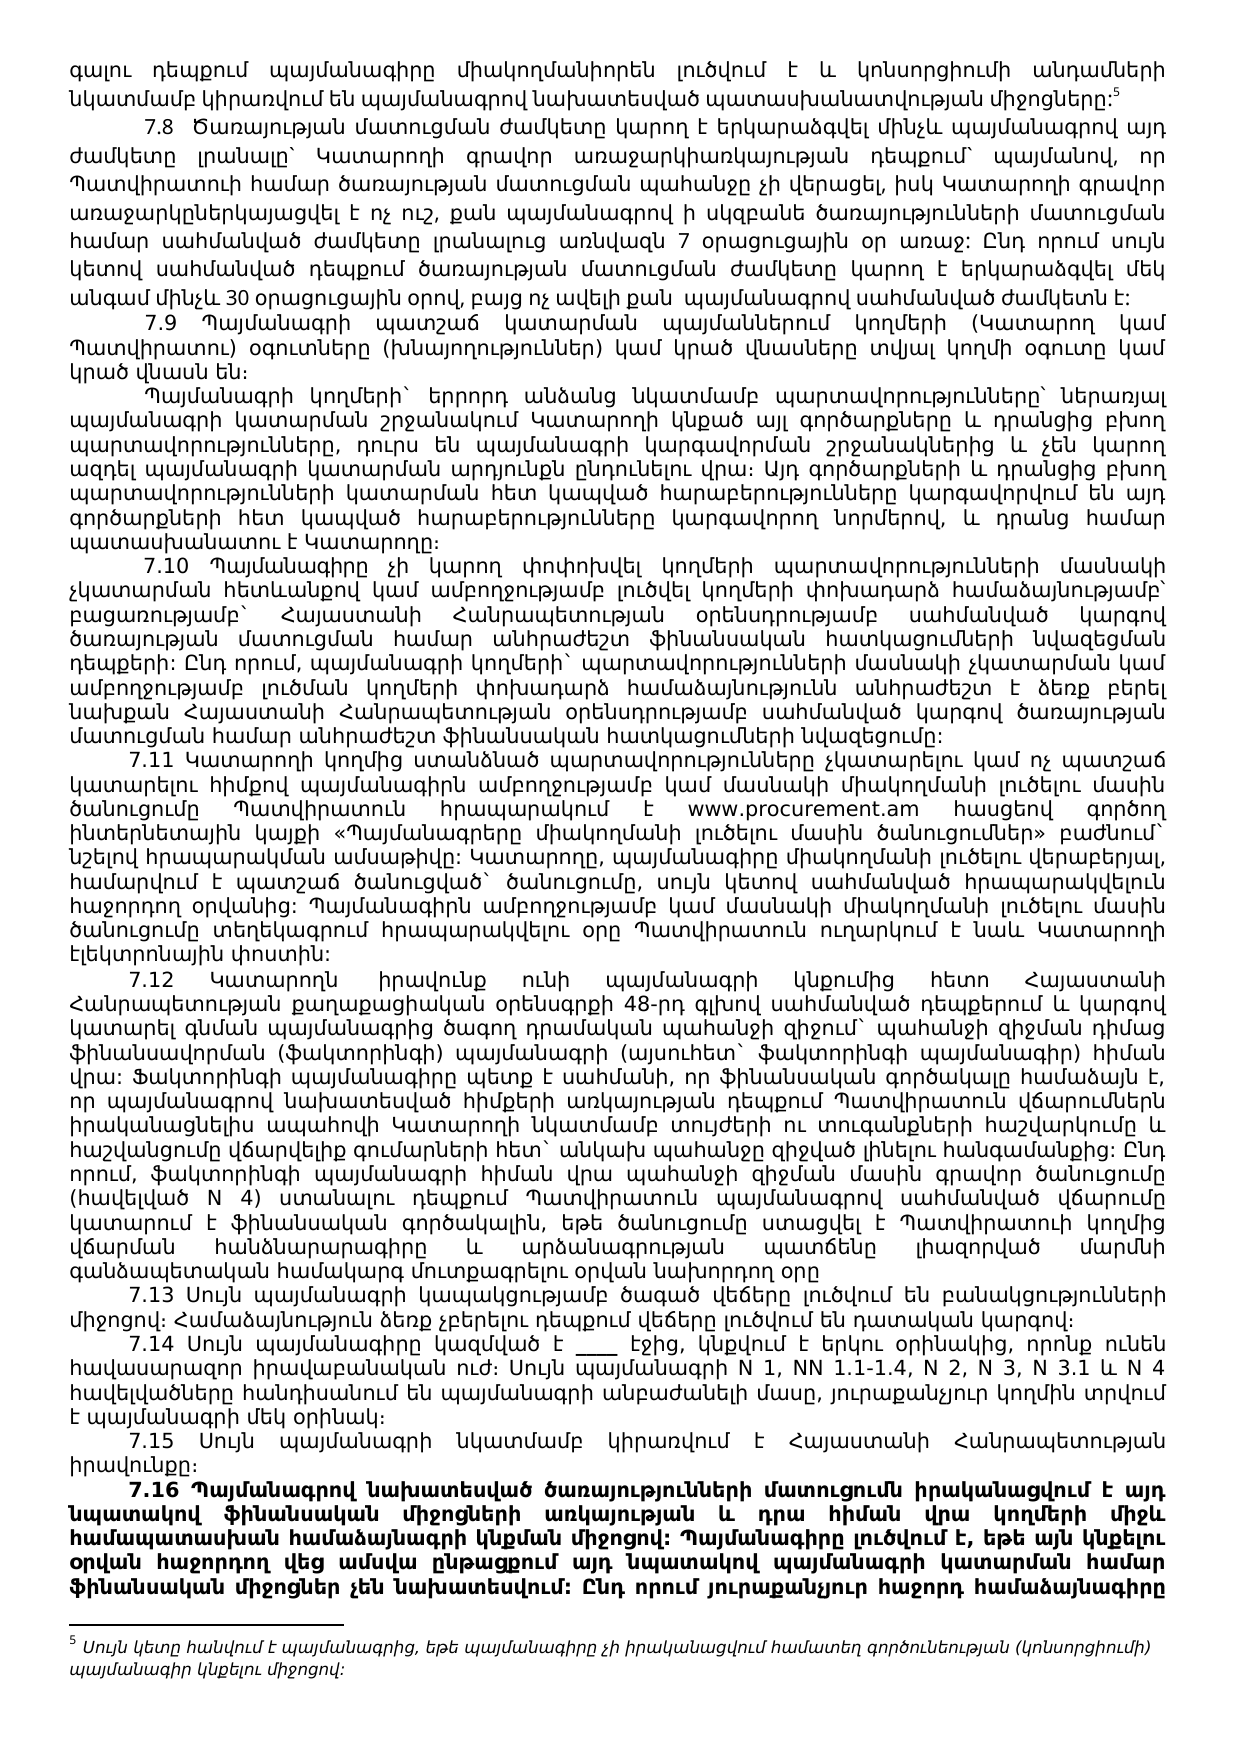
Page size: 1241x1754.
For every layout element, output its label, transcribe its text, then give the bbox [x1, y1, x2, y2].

text 7.13 Սույն պայմանագրի կապակցությամբ ծագած վեճերը լուծվում են բանակցությունների միջոցով։ Համաձայնություն ձեռք չբերելու դեպքում վեճերը լուծվում են դատական կարգով։ [69, 1283, 1167, 1332]
text 7.11 Կատարողի կողմից ստանձնած պարտավորությունները չկատարելու կամ ոչ պատշաճ կատարելու հիմքով պայմանագիրն ամբողջությամբ կամ մասնակի միակողմանի լուծելու մասին ծանուցումը Պատվիրատուն հրապարակում է www.procurement.am հասցեով գործող ինտերնետային կայքի «Պայմանագրերը միակողմանի լուծելու մասին ծանուցումներ» բաժնում` նշելով հրապարակման ամսաթիվը: Կատարողը, պայմանագիրը միակողմանի լուծելու վերաբերյալ, համարվում է պատշաճ ծանուցված` ծանուցումը, սույն կետով սահմանված հրապարակվելուն հաջորդող օրվանից: Պայմանագիրն ամբողջությամբ կամ մասնակի միակողմանի լուծելու մասին ծանուցումը տեղեկագրում հրապարակվելու օրը Պատվիրատուն ուղարկում է նաև Կատարողի էլեկտրոնային փոստին: [69, 748, 1167, 967]
text 7.8 Ծառայության մատուցման ժամկետը կարող է երկարաձգվել մինչև պայմանագրով այդ ժամկետը լրանալը` Կատարողի գրավոր առաջարկիառկայության դեպքում` պայմանով, որ Պատվիրատուի համար ծառայության մատուցման պահանջը չի վերացել, իսկ Կատարողի գրավոր առաջարկըներկայացվել է ոչ ուշ, քան պայմանագրով ի սկզբանե ծառայությունների մատուցման համար սահմանված ժամկետը լրանալուց առնվազն 7 օրացուցային օր առաջ: Ընդ որում սույն կետով սահմանված դեպքում ծառայության մատուցման ժամկետը կարող է երկարաձգվել մեկ անգամ մինչև 30 օրացուցային օրով, բայց ոչ ավելի քան պայմանագրով սահմանված ժամկետն է: [69, 112, 1167, 311]
text 7.15 Սույն պայմանագրի նկատմամբ կիրառվում է Հայաստանի Հանրապետության իրավունքը։ [69, 1429, 1167, 1478]
text 7.9 Պայմանագրի պատշաճ կատարման պայմաններում կողմերի (Կատարող կամ Պատվիրատու) օգուտները (խնայողություններ) կամ կրած վնասները տվյալ կողմի օգուտը կամ կրած վնասն են։ [69, 311, 1167, 384]
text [69, 1478, 1167, 1599]
text 7.14 Սույն պայմանագիրը կազմված է ____ էջից, կնքվում է երկու օրինակից, որոնք ունեն հավասարազոր իրավաբանական ուժ։ Սույն պայմանագրի N 1, NN 1.1-1.4, N 2, N 3, N 3.1 և N 4 հավելվածները հանդիսանում են պայմանագրի անբաժանելի մասը, յուրաքանչյուր կողմին տրվում է պայմանագրի մեկ օրինակ։ [69, 1332, 1167, 1429]
text 7.12 Կատարողն իրավունք ունի պայմանագրի կնքումից հետո Հայաստանի Հանրապետության քաղաքացիական օրենսգրքի 48-րդ գլխով սահմանված դեպքերում և կարգով կատարել գնման պայմանագրից ծագող դրամական պահանջի զիջում` պահանջի զիջման դիմաց ֆինանսավորման (ֆակտորինգի) պայմանագրի (այսուհետ` ֆակտորինգի պայմանագիր) հիման վրա: Ֆակտորինգի պայմանագիրը պետք է սահմանի, որ ֆինանսական գործակալը համաձայն է, որ պայմանագրով նախատեսված հիմքերի առկայության դեպքում Պատվիրատուն վճարումներն իրականացնելիս ապահովի Կատարողի նկատմամբ տույժերի ու տուգանքների հաշվարկումը և հաշվանցումը վճարվելիք գումարների հետ` անկախ պահանջը զիջված լինելու հանգամանքից: Ընդ որում, ֆակտորինգի պայմանագրի հիման վրա պահանջի զիջման մասին գրավոր ծանուցումը (հավելված N 4) ստանալու դեպքում Պատվիրատուն պայմանագրով սահմանված վճարումը կատարում է ֆինանսական գործակալին, եթե ծանուցումը ստացվել է Պատվիրատուի կողմից վճարման հանձնարարագիրը և արձանագրության պատճենը լիազորված մարմնի գանձապետական համակարգ մուտքագրելու օրվան նախորդող օրը [69, 967, 1167, 1283]
text Պայմանագրի կողմերի` երրորդ անձանց նկատմամբ պարտավորությունները՝ ներառյալ պայմանագրի կատարման շրջանակում Կատարողի կնքած այլ գործարքները և դրանցից բխող պարտավորությունները, դուրս են պայմանագրի կարգավորման շրջանակներից և չեն կարող ազդել պայմանագրի կատարման արդյունքն ընդունելու վրա։ Այդ գործարքների և դրանցից բխող պարտավորությունների կատարման հետ կապված հարաբերությունները կարգավորվում են այդ գործարքների հետ կապված հարաբերությունները կարգավորող նորմերով, և դրանց համար պատասխանատու է Կատարողը։ [69, 384, 1167, 554]
text 7.10 Պայմանագիրը չի կարող փոփոխվել կողմերի պարտավորությունների մասնակի չկատարման հետևանքով կամ ամբողջությամբ լուծվել կողմերի փոխադարձ համաձայնությամբ՝ բացառությամբ` Հայաստանի Հանրապետության օրենսդրությամբ սահմանված կարգով ծառայության մատուցման համար անհրաժեշտ ֆինանսական հատկացումների նվազեցման դեպքերի: Ընդ որում, պայմանագրի կողմերի` պարտավորությունների մասնակի չկատարման կամ ամբողջությամբ լուծման կողմերի փոխադարձ համաձայնությունն անհրաժեշտ է ձեռք բերել նախքան Հայաստանի Հանրապետության օրենսդրությամբ սահմանված կարգով ծառայության մատուցման համար անհրաժեշտ ֆինանսական հատկացումների նվազեցումը: [69, 554, 1167, 748]
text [69, 56, 1167, 112]
